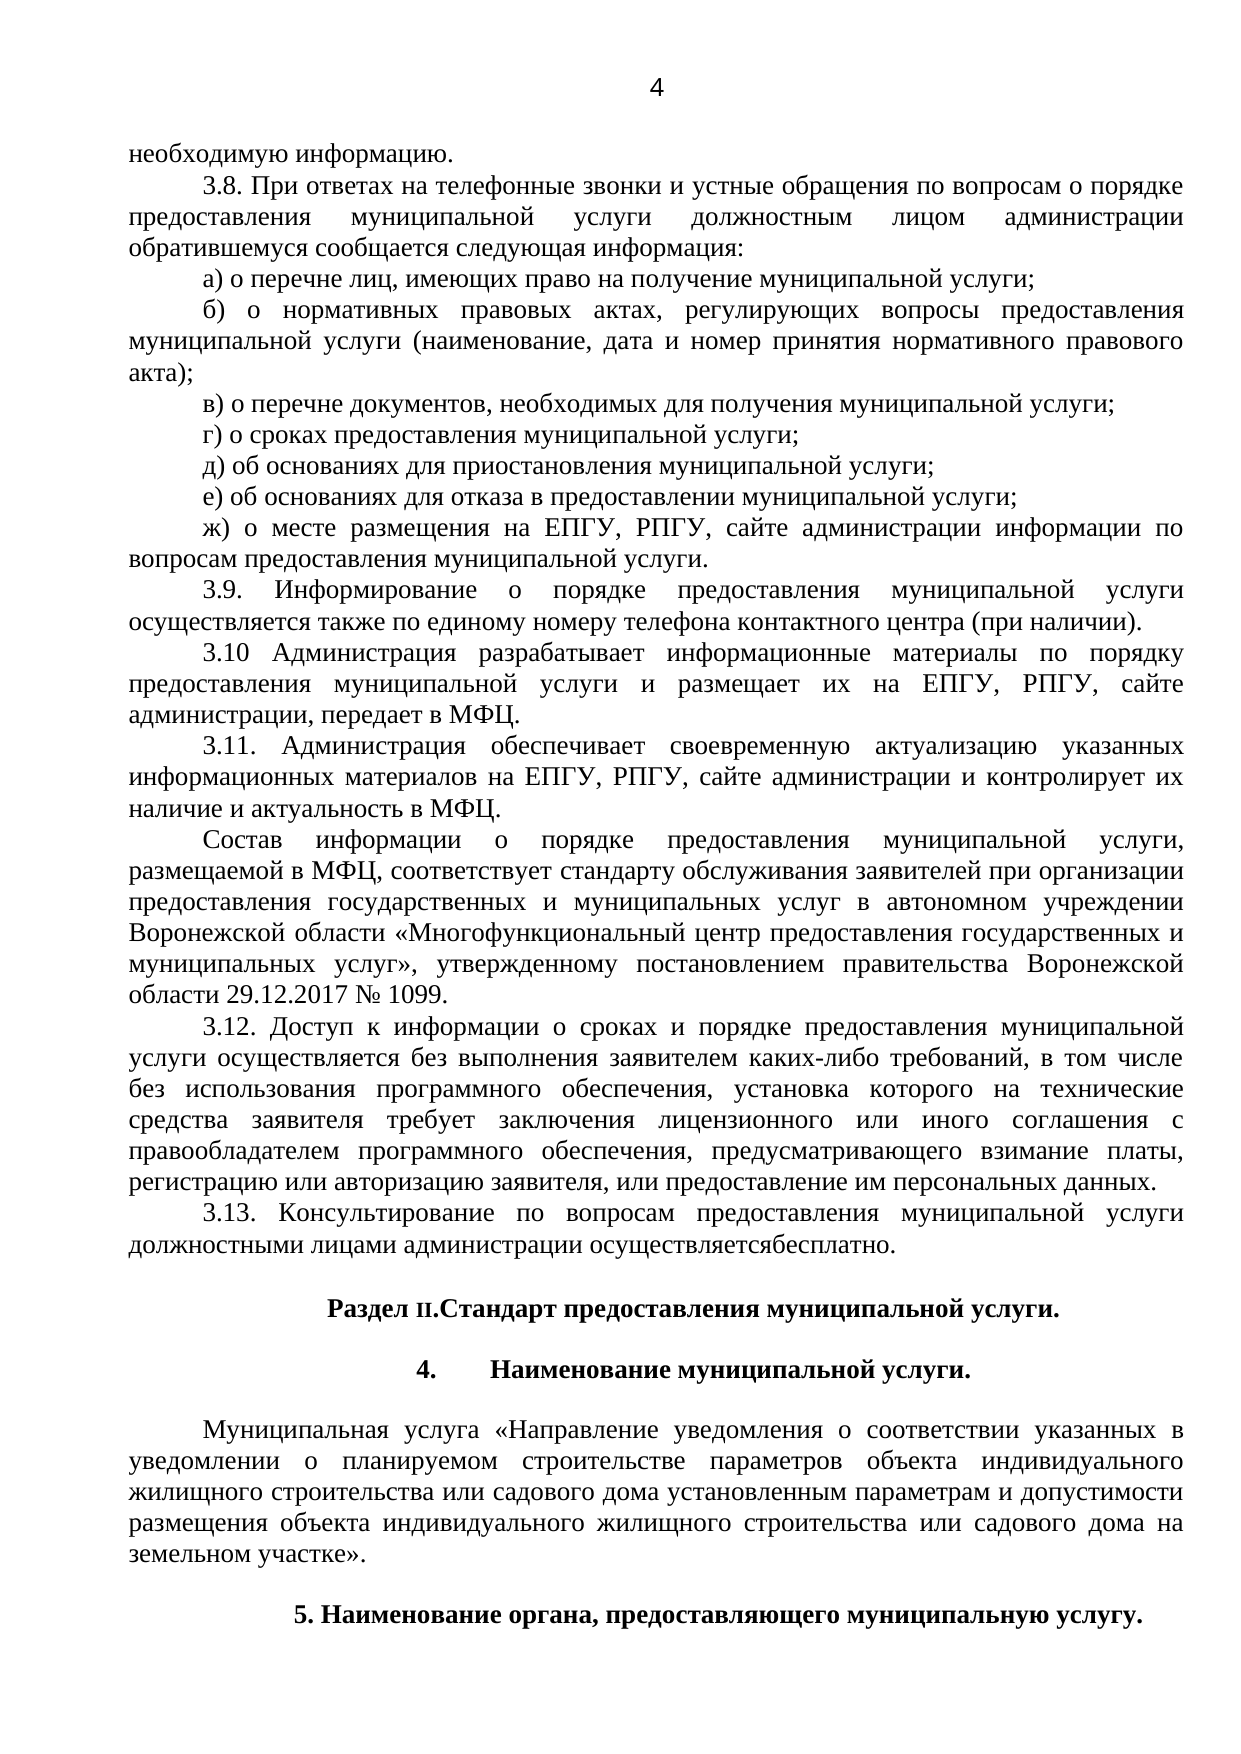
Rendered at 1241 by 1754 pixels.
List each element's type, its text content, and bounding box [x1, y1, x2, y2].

text 3.12. Доступ к информации о сроках и порядке предоставления муниципальной услуги осуществляется без выполнения заявителем каких-либо требований, в том числе без использования программного обеспечения, установка которого на технические средства заявителя требует заключения лицензионного или иного соглашения с правообладателем программного обеспечения, предусматривающего взимание платы, регистрацию или авторизацию заявителя, или предоставление им персональных данных. [128, 1010, 1185, 1197]
text г) о сроках предоставления муниципальной услуги; [128, 418, 1185, 449]
text 3.10 Администрация разрабатывает информационные материалы по порядку предоставления муниципальной услуги и размещает их на ЕПГУ, РПГУ, сайте администрации, передает в МФЦ. [128, 636, 1185, 729]
text в) о перечне документов, необходимых для получения муниципальной услуги; [128, 387, 1185, 418]
text б) о нормативных правовых актах, регулирующих вопросы предоставления муниципальной услуги (наименование, дата и номер принятия нормативного правового акта); [128, 293, 1185, 387]
text Муниципальная услуга «Направление уведомления о соответствии указанных в уведомлении о планируемом строительстве параметров объекта индивидуального жилищного строительства или садового дома установленным параметрам и допустимости размещения объекта индивидуального жилищного строительства или садового дома на земельном участке». [128, 1413, 1185, 1569]
text ж) о месте размещения на ЕПГУ, РПГУ, сайте администрации информации по вопросам предоставления муниципальной услуги. [128, 511, 1185, 574]
text 3.8. При ответах на телефонные звонки и устные обращения по вопросам о порядке предоставления муниципальной услуги должностным лицом администрации обратившемуся сообщается следующая информация: [128, 169, 1185, 262]
text 5. Наименование органа, предоставляющего муниципальную услугу. [178, 1598, 1185, 1629]
text е) об основаниях для отказа в предоставлении муниципальной услуги; [128, 480, 1185, 511]
list Наименование муниципальной услуги. [128, 1353, 1185, 1384]
text Раздел ii.Стандарт предоставления муниципальной услуги. [128, 1292, 1185, 1323]
text 3.11. Администрация обеспечивает своевременную актуализацию указанных информационных материалов на ЕПГУ, РПГУ, сайте администрации и контролирует их наличие и актуальность в МФЦ. [128, 729, 1185, 823]
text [128, 138, 1185, 169]
text д) об основаниях для приостановления муниципальной услуги; [128, 449, 1185, 480]
text 3.13. Консультирование по вопросам предоставления муниципальной услуги должностными лицами администрации осуществляетсябесплатно. [128, 1197, 1185, 1259]
text а) о перечне лиц, имеющих право на получение муниципальной услуги; [128, 262, 1185, 293]
text 3.9. Информирование о порядке предоставления муниципальной услуги осуществляется также по единому номеру телефона контактного центра (при наличии). [128, 574, 1185, 636]
text Состав информации о порядке предоставления муниципальной услуги, размещаемой в МФЦ, соответствует стандарту обслуживания заявителей при организации предоставления государственных и муниципальных услуг в автономном учреждении Воронежской области «Многофункциональный центр предоставления государственных и муниципальных услуг», утвержденному постановлением правительства Воронежской области 29.12.2017 № 1099. [128, 823, 1185, 1010]
